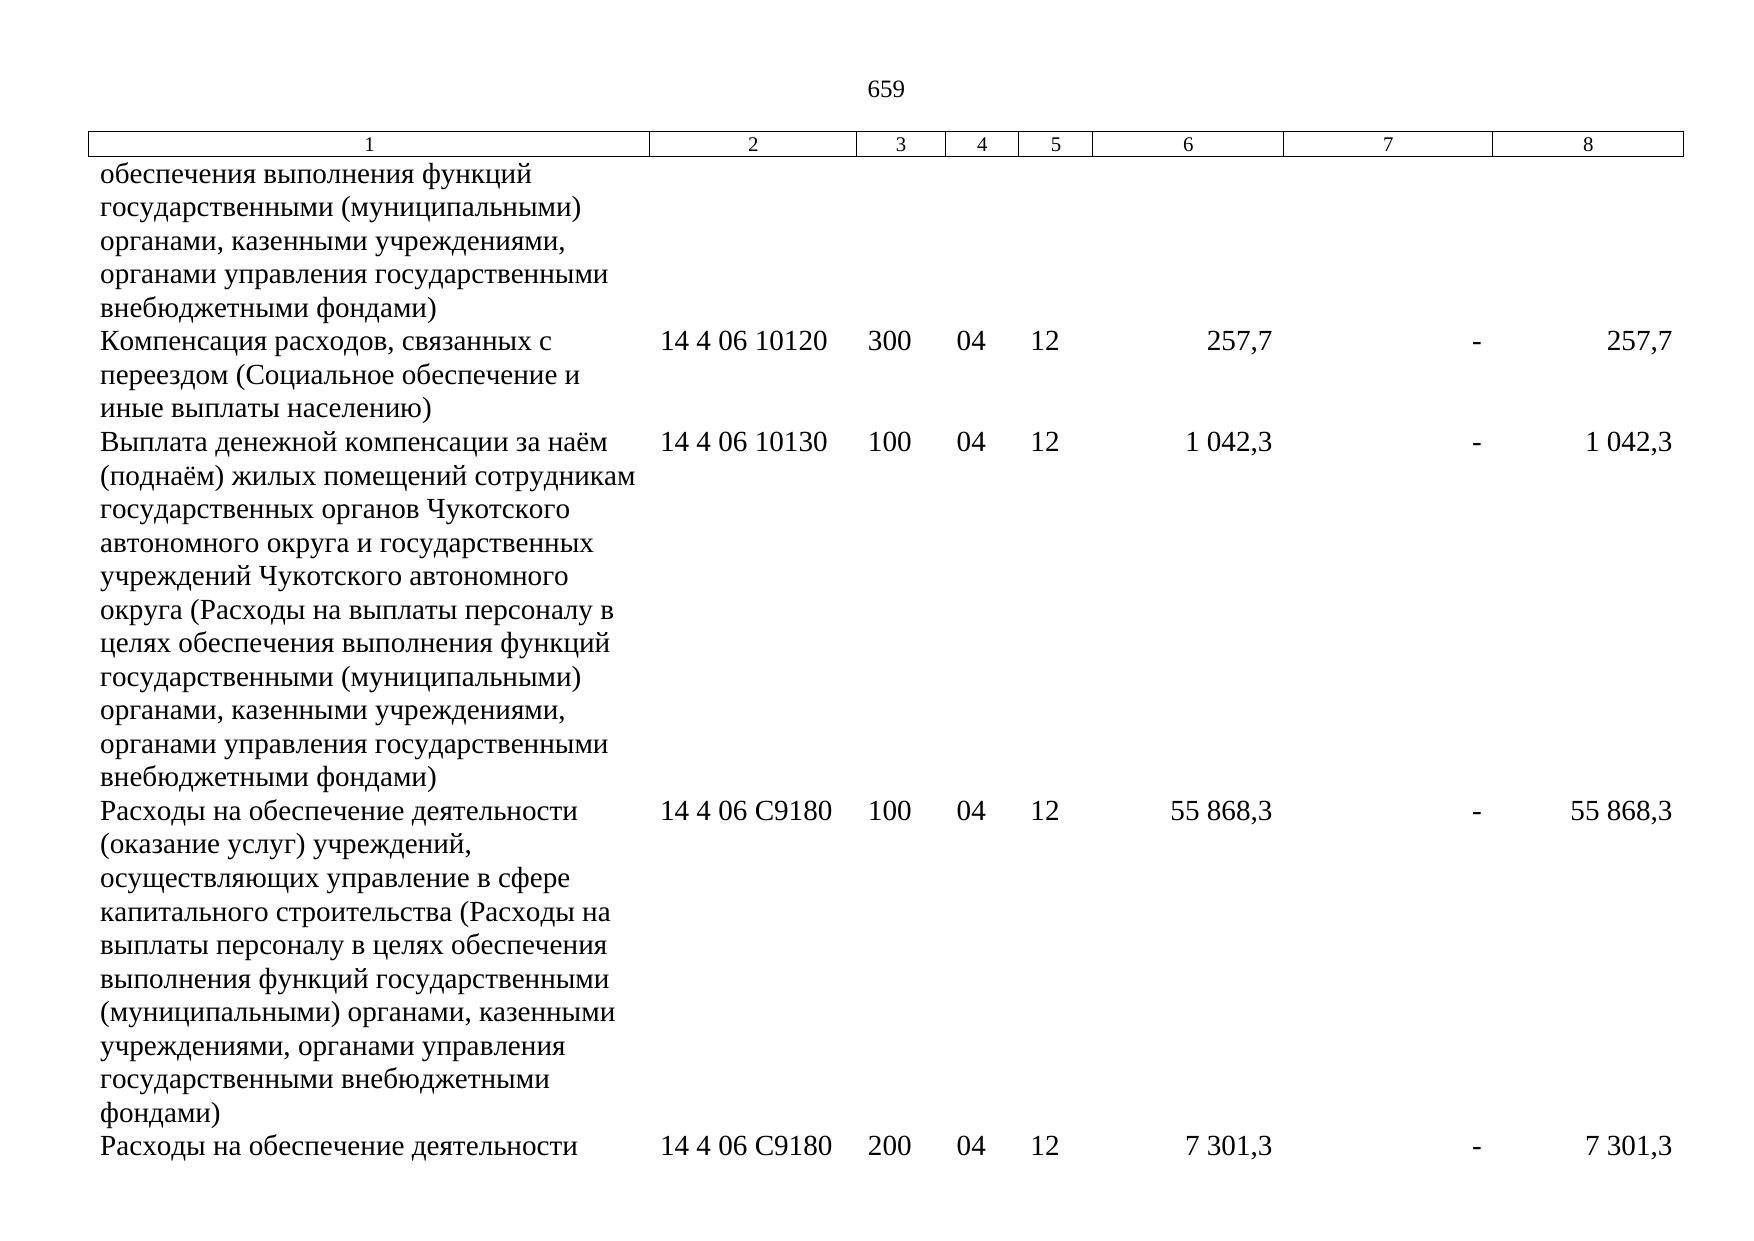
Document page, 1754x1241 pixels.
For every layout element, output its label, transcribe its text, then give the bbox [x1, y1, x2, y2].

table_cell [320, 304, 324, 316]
table_header 5 [1019, 132, 1092, 156]
table_header 4 [946, 132, 1018, 156]
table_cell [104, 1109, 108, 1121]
table_header 6 [1093, 132, 1283, 156]
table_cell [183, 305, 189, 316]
table_header 8 [1493, 132, 1683, 156]
table_header 2 [650, 132, 856, 156]
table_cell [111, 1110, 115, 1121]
table_header 1 [89, 132, 649, 156]
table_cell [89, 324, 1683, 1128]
table_header 7 [1284, 132, 1492, 156]
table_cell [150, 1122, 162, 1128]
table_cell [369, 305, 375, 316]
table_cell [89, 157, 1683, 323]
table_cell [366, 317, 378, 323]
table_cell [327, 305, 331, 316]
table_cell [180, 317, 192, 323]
table_header 3 [857, 132, 945, 156]
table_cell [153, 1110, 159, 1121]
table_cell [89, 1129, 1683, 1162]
